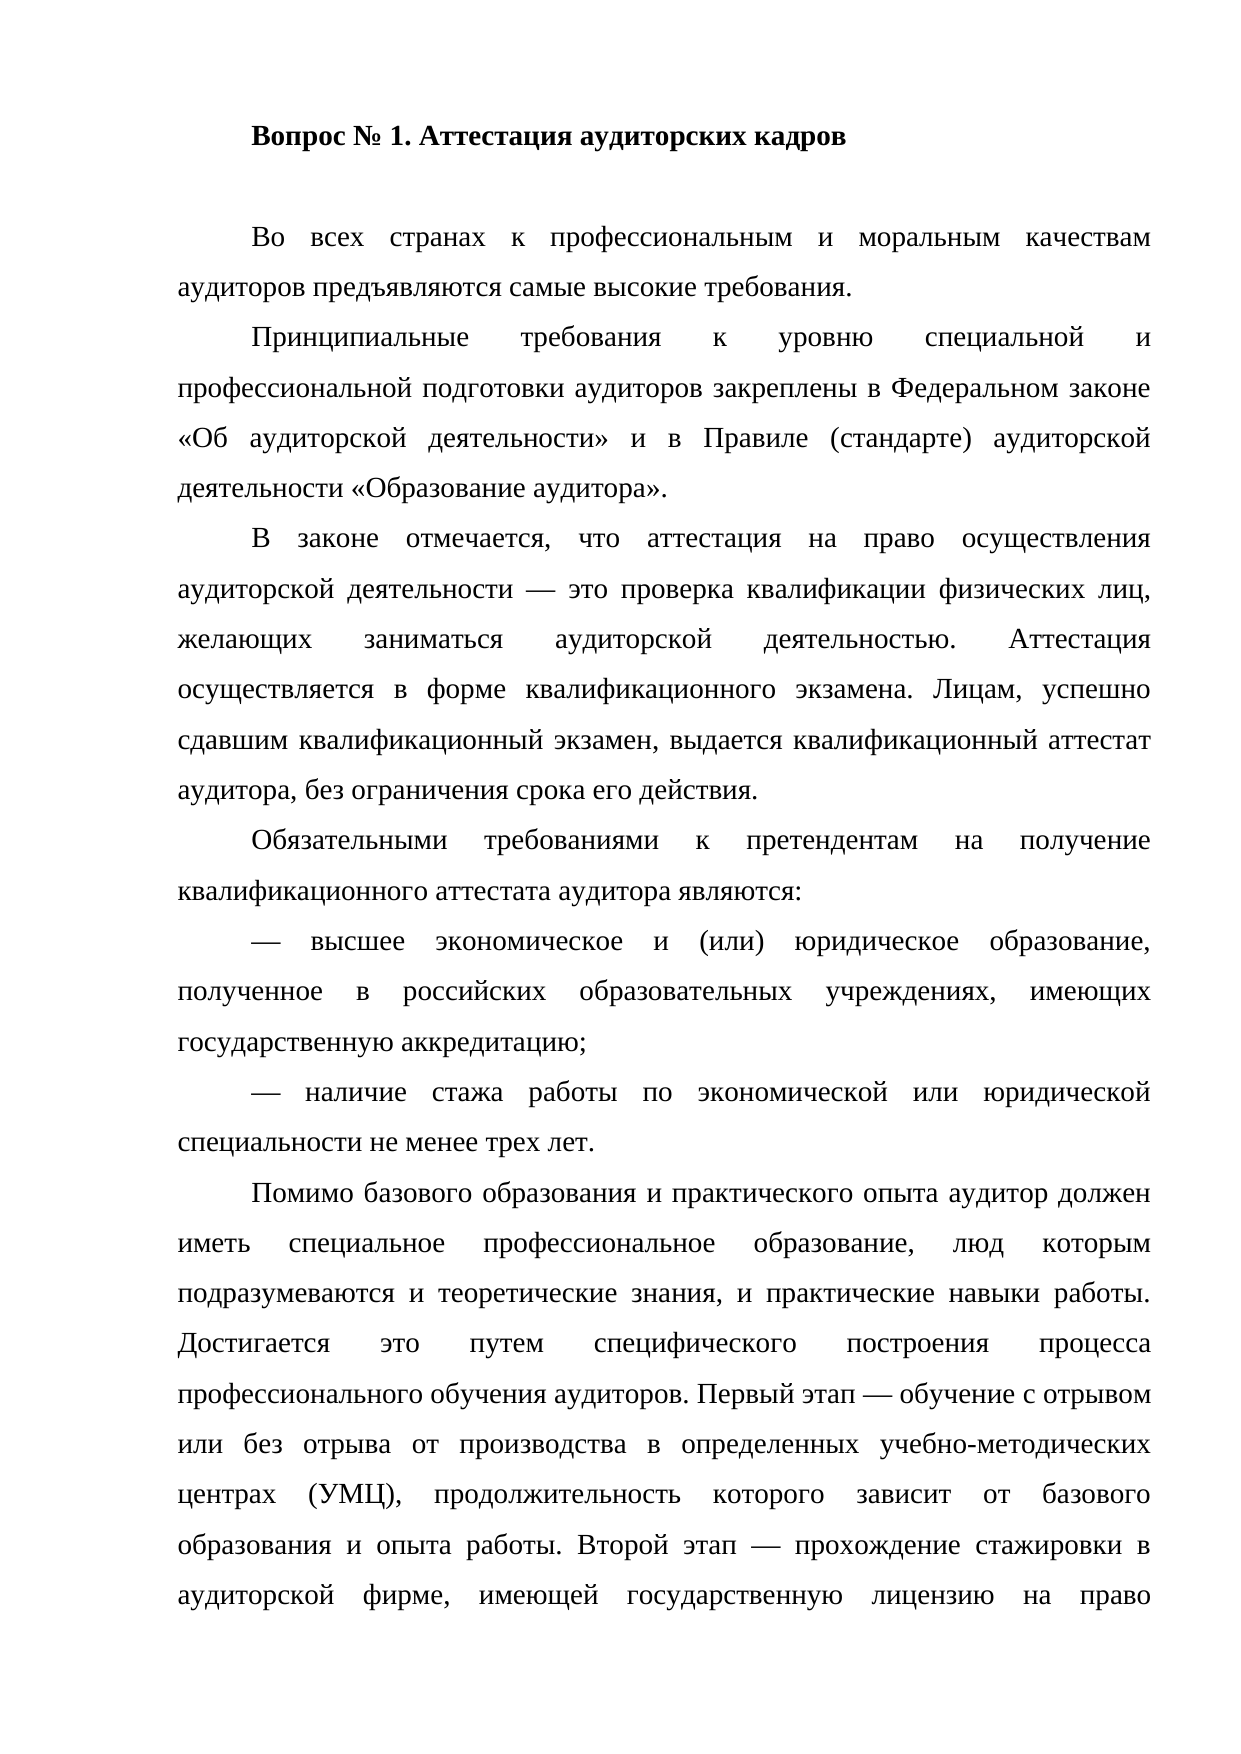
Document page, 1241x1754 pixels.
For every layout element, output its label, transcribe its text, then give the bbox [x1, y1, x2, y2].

text — высшее экономическое и (или) юридическое образование, полученное в российских образовательных учреждениях, имеющих государственную аккредитацию; [177, 923, 1152, 1057]
text В законе отмечается, что аттестация на право осуществления аудиторской деятельности — это проверка квалификации физических лиц, желающих заниматься аудиторской деятельностью. Аттестация осуществляется в форме квалификационного экзамена. Лицам, успешно сдавшим квалификационный экзамен, выдается квалификационный аттестат аудитора, без ограничения срока его действия. [177, 521, 1152, 806]
text Обязательными требованиями к претендентам на получение квалификационного аттестата аудитора являются: [177, 822, 1152, 906]
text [177, 1175, 1152, 1611]
text — наличие стажа работы по экономической или юридической специальности не менее трех лет. [177, 1074, 1152, 1158]
text Принципиальные требования к уровню специальной и профессиональной подготовки аудиторов закреплены в Федеральном законе «Об аудиторской деятельности» и в Правиле (стандарте) аудиторской деятельности «Образование аудитора». [177, 319, 1152, 504]
text Во всех странах к профессиональным и моральным качествам аудиторов предъявляются самые высокие требования. [177, 219, 1152, 303]
text Вопрос № 1. Аттестация аудиторских кадров [177, 118, 1152, 152]
